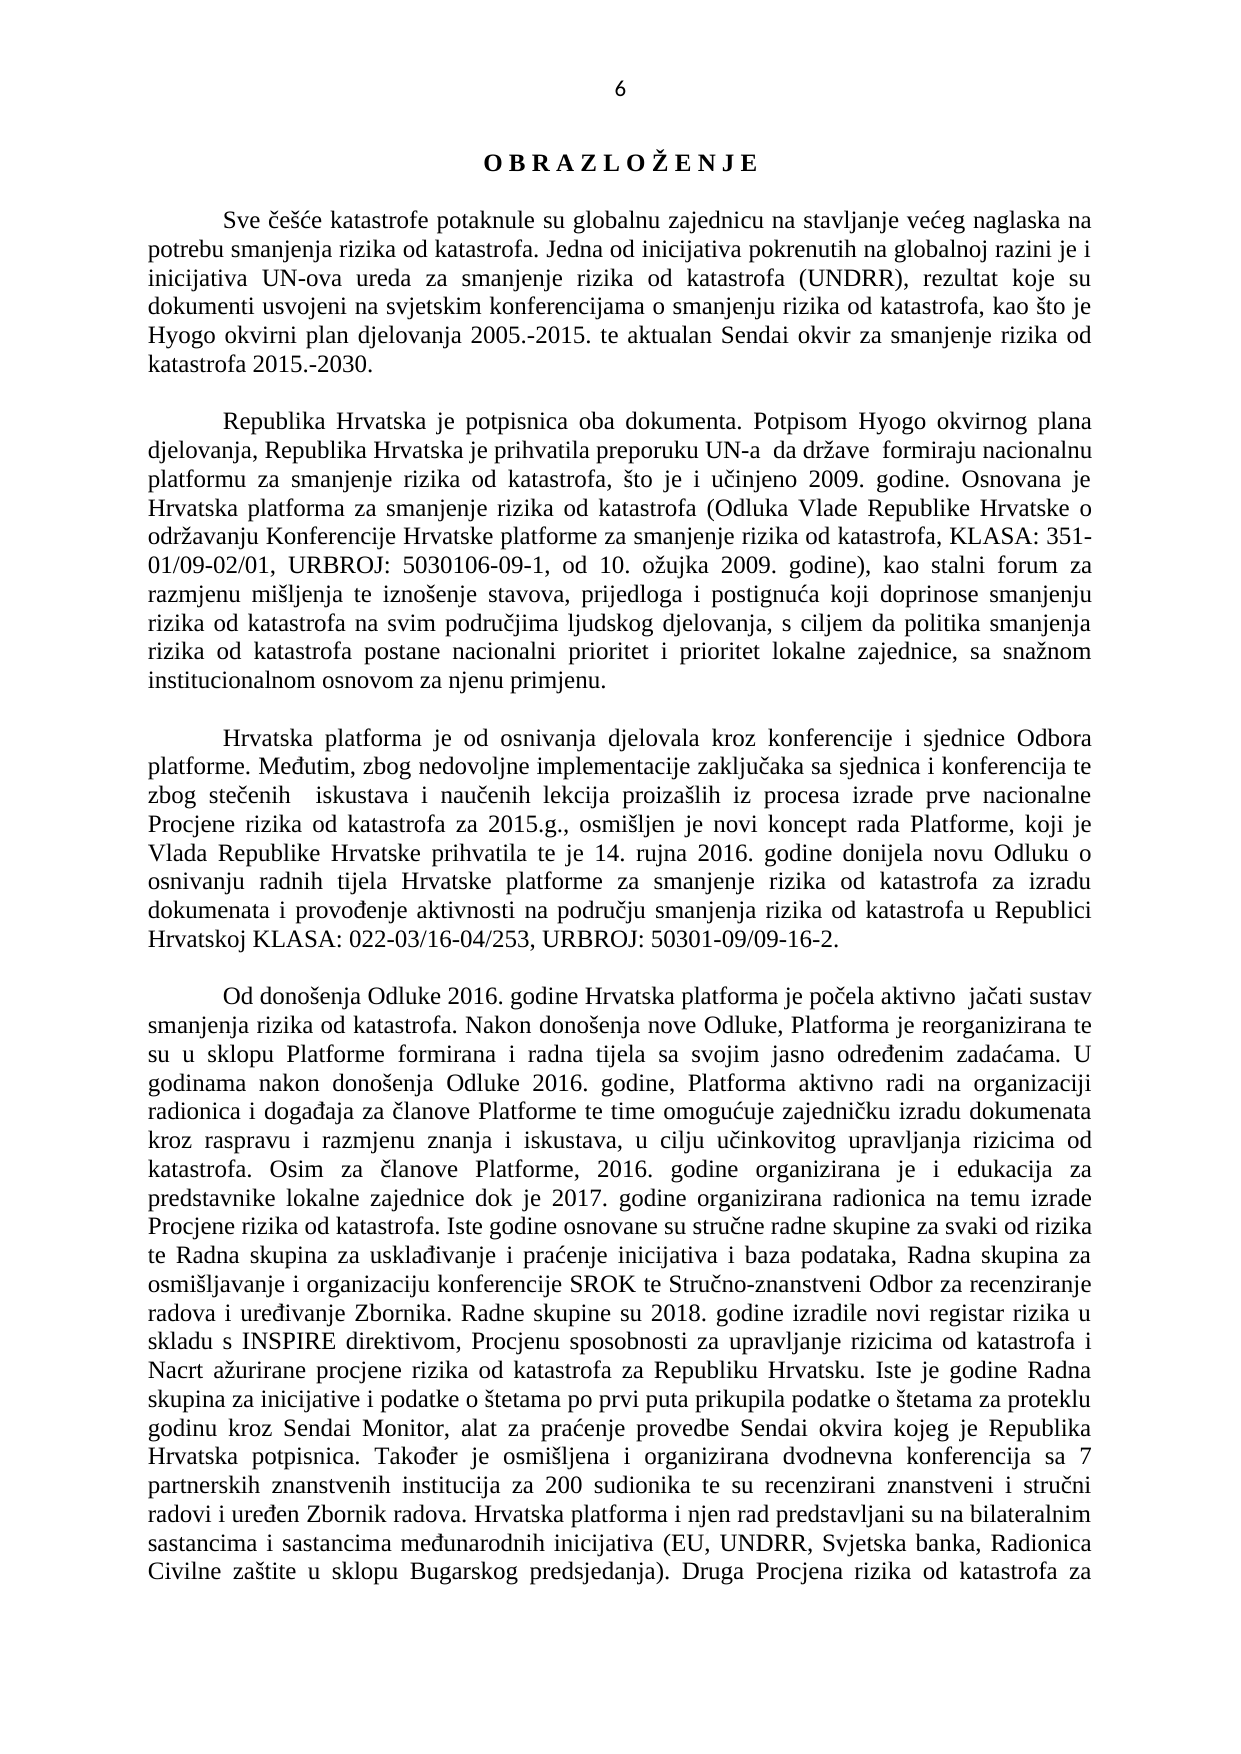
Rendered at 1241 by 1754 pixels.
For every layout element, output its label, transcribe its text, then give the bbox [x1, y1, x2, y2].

text Sve češće katastrofe potaknule su globalnu zajednicu na stavljanje većeg naglaska na potrebu smanjenja rizika od katastrofa. Jedna od inicijativa pokrenutih na globalnoj razini je i inicijativa UN-ova ureda za smanjenje rizika od katastrofa (UNDRR), rezultat koje su dokumenti usvojeni na svjetskim konferencijama o smanjenju rizika od katastrofa, kao što je Hyogo okvirni plan djelovanja 2005.-2015. te aktualan Sendai okvir za smanjenje rizika od katastrofa 2015.-2030. [148, 205, 1093, 378]
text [148, 981, 1093, 1585]
text O B R A Z L O Ž E N J E [148, 148, 1093, 176]
text Republika Hrvatska je potpisnica oba dokumenta. Potpisom Hyogo okvirnog plana djelovanja, Republika Hrvatska je prihvatila preporuku UN-a da države formiraju nacionalnu platformu za smanjenje rizika od katastrofa, što je i učinjeno 2009. godine. Osnovana je Hrvatska platforma za smanjenje rizika od katastrofa (Odluka Vlade Republike Hrvatske o održavanju Konferencije Hrvatske platforme za smanjenje rizika od katastrofa, KLASA: 351-01/09-02/01, URBROJ: 5030106-09-1, od 10. ožujka 2009. godine), kao stalni forum za razmjenu mišljenja te iznošenje stavova, prijedloga i postignuća koji doprinose smanjenju rizika od katastrofa na svim područjima ljudskog djelovanja, s ciljem da politika smanjenja rizika od katastrofa postane nacionalni prioritet i prioritet lokalne zajednice, sa snažnom institucionalnom osnovom za njenu primjenu. [148, 406, 1093, 694]
text Hrvatska platforma je od osnivanja djelovala kroz konferencije i sjednice Odbora platforme. Međutim, zbog nedovoljne implementacije zaključaka sa sjednica i konferencija te zbog stečenih iskustava i naučenih lekcija proizašlih iz procesa izrade prve nacionalne Procjene rizika od katastrofa za 2015.g., osmišljen je novi koncept rada Platforme, koji je Vlada Republike Hrvatske prihvatila te je 14. rujna 2016. godine donijela novu Odluku o osnivanju radnih tijela Hrvatske platforme za smanjenje rizika od katastrofa za izradu dokumenata i provođenje aktivnosti na području smanjenja rizika od katastrofa u Republici Hrvatskoj KLASA: 022-03/16-04/253, URBROJ: 50301-09/09-16-2. [148, 723, 1093, 953]
